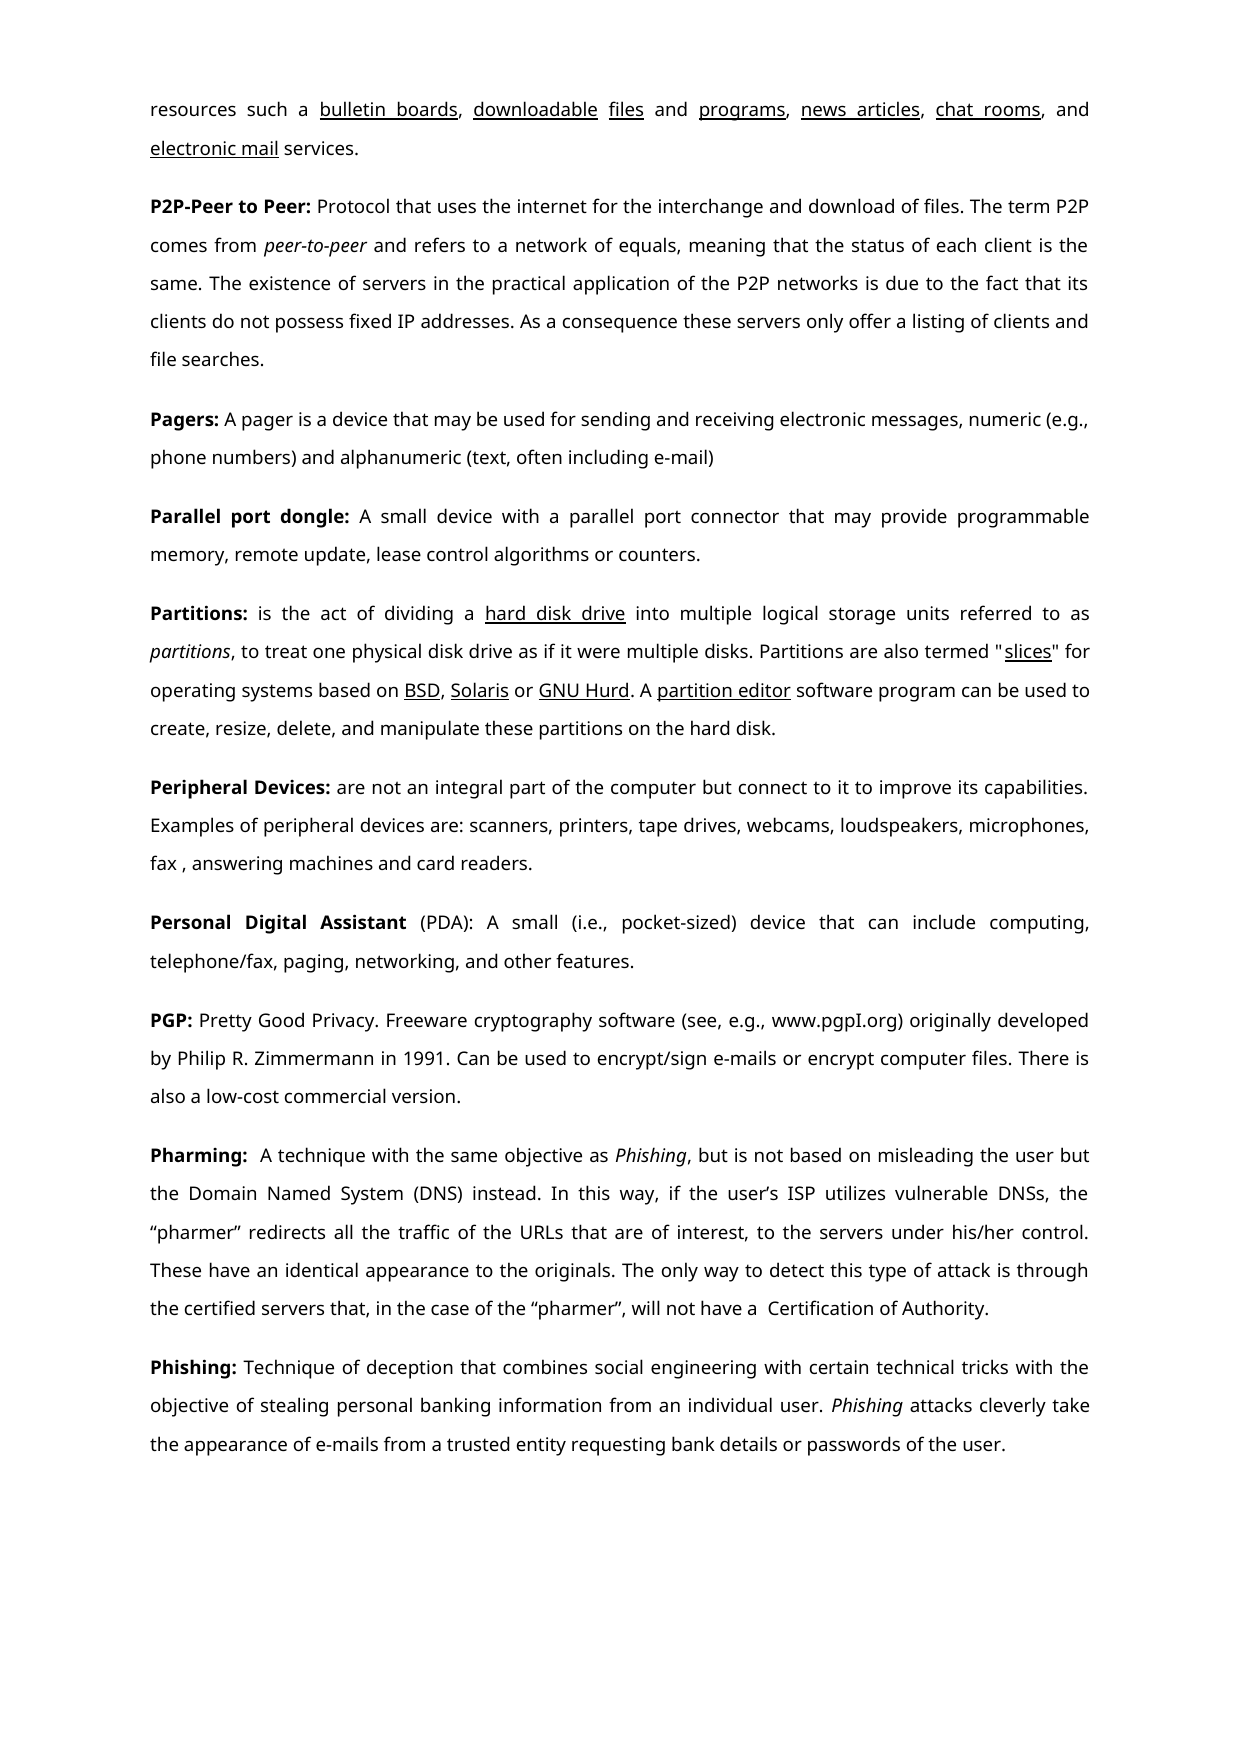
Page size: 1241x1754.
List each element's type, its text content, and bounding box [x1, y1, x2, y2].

text Pagers: A pager is a device that may be used for sending and receiving electronic messages, numeric (e.g., phone numbers) and alphanumeric (text, often including e-mail) [150, 406, 1090, 469]
text Peripheral Devices: are not an integral part of the computer but connect to it to improve its capabilities. Examples of peripheral devices are: scanners, printers, tape drives, webcams, loudspeakers, microphones, fax , answering machines and card readers. [150, 774, 1090, 876]
text Personal Digital Assistant (PDA): A small (i.e., pocket-sized) device that can include computing, telephone/fax, paging, networking, and other features. [150, 910, 1090, 973]
text Parallel port dongle: A small device with a parallel port connector that may provide programmable memory, remote update, lease control algorithms or counters. [150, 503, 1090, 567]
text PGP: Pretty Good Privacy. Freeware cryptography software (see, e.g., www.pgpI.org) originally developed by Philip R. Zimmermann in 1991. Can be used to encrypt/sign e-mails or encrypt computer files. There is also a low-cost commercial version. [150, 1007, 1090, 1109]
text Partitions: is the act of dividing a hard disk drive into multiple logical storage units referred to as partitions, to treat one physical disk drive as if it were multiple disks. Partitions are also termed "slices" for operating systems based on BSD, Solaris or GNU Hurd. A partition editor software program can be used to create, resize, delete, and manipulate these partitions on the hard disk. [150, 600, 1090, 741]
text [150, 97, 1090, 160]
text Pharming: A technique with the same objective as Phishing, but is not based on misleading the user but the Domain Named System (DNS) instead. In this way, if the user’s ISP utilizes vulnerable DNSs, the “pharmer” redirects all the traffic of the URLs that are of interest, to the servers under his/her control. These have an identical appearance to the originals. The only way to detect this type of attack is through the certified servers that, in the case of the “pharmer”, will not have a Certification of Authority. [150, 1142, 1090, 1321]
text P2P-Peer to Peer: Protocol that uses the internet for the interchange and download of files. The term P2P comes from peer-to-peer and refers to a network of equals, meaning that the status of each client is the same. The existence of servers in the practical application of the P2P networks is due to the fact that its clients do not possess fixed IP addresses. As a consequence these servers only offer a listing of clients and file searches. [150, 194, 1090, 372]
text Phishing: Technique of deception that combines social engineering with certain technical tricks with the objective of stealing personal banking information from an individual user. Phishing attacks cleverly take the appearance of e-mails from a trusted entity requesting bank details or passwords of the user. [150, 1354, 1090, 1456]
